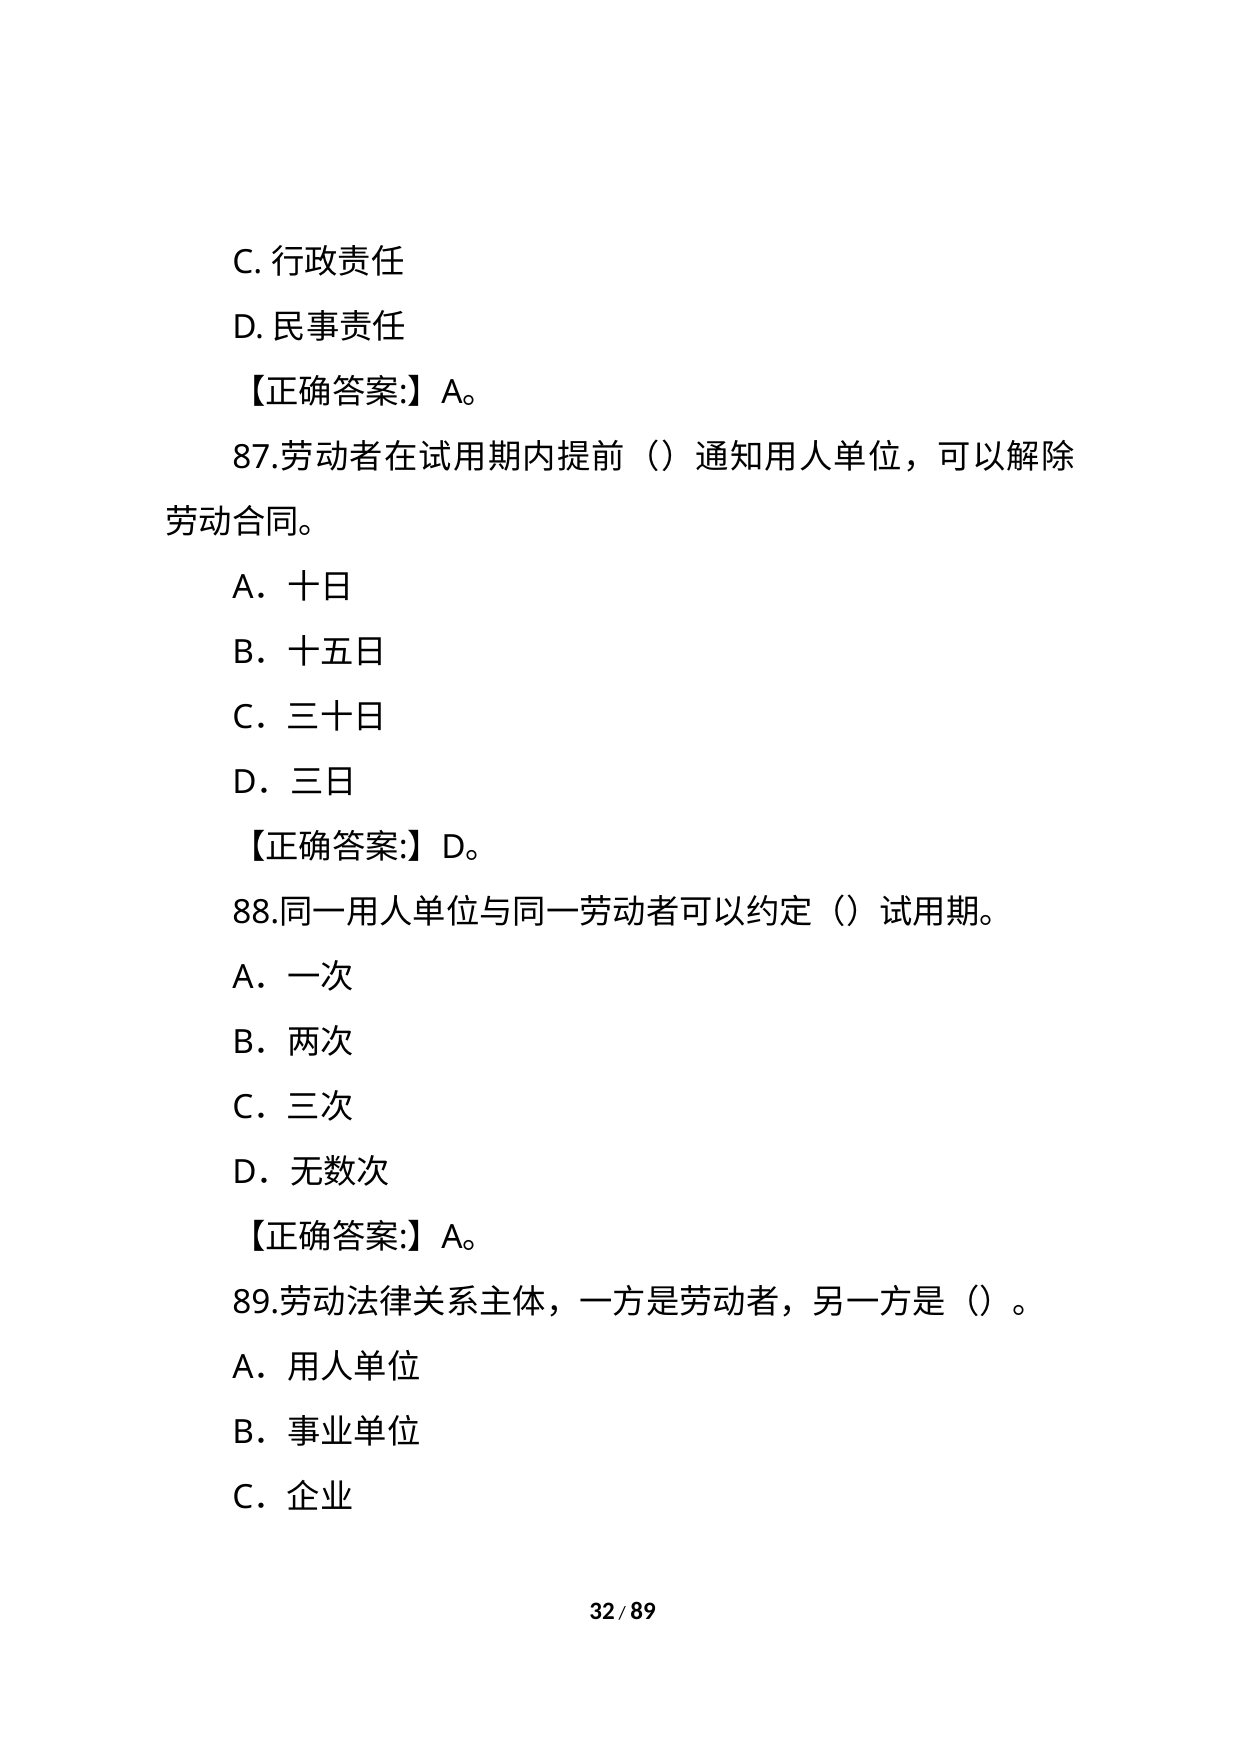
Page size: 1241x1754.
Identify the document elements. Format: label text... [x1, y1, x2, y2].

text B．两次 [165, 1007, 1075, 1072]
text D. 民事责任 [165, 292, 1075, 357]
text 88.同一用人单位与同一劳动者可以约定（）试用期。 [165, 877, 1075, 942]
text 【正确答案:】A。 [165, 1202, 1075, 1267]
text A．十日 [165, 552, 1075, 617]
text 【正确答案:】D。 [165, 812, 1075, 877]
text D．无数次 [165, 1137, 1075, 1202]
text B．事业单位 [165, 1397, 1075, 1462]
text A．一次 [165, 942, 1075, 1007]
text 87.劳动者在试用期内提前（）通知用人单位，可以解除劳动合同。 [165, 422, 1075, 552]
text A．用人单位 [165, 1332, 1075, 1397]
text 【正确答案:】A。 [165, 357, 1075, 422]
text C. 行政责任 [165, 227, 1075, 292]
text C．三次 [165, 1072, 1075, 1137]
text 89.劳动法律关系主体，一方是劳动者，另一方是（）。 [165, 1267, 1075, 1332]
text C．三十日 [165, 682, 1075, 747]
text B．十五日 [165, 617, 1075, 682]
text D．三日 [165, 747, 1075, 812]
text C．企业 [165, 1462, 1075, 1527]
